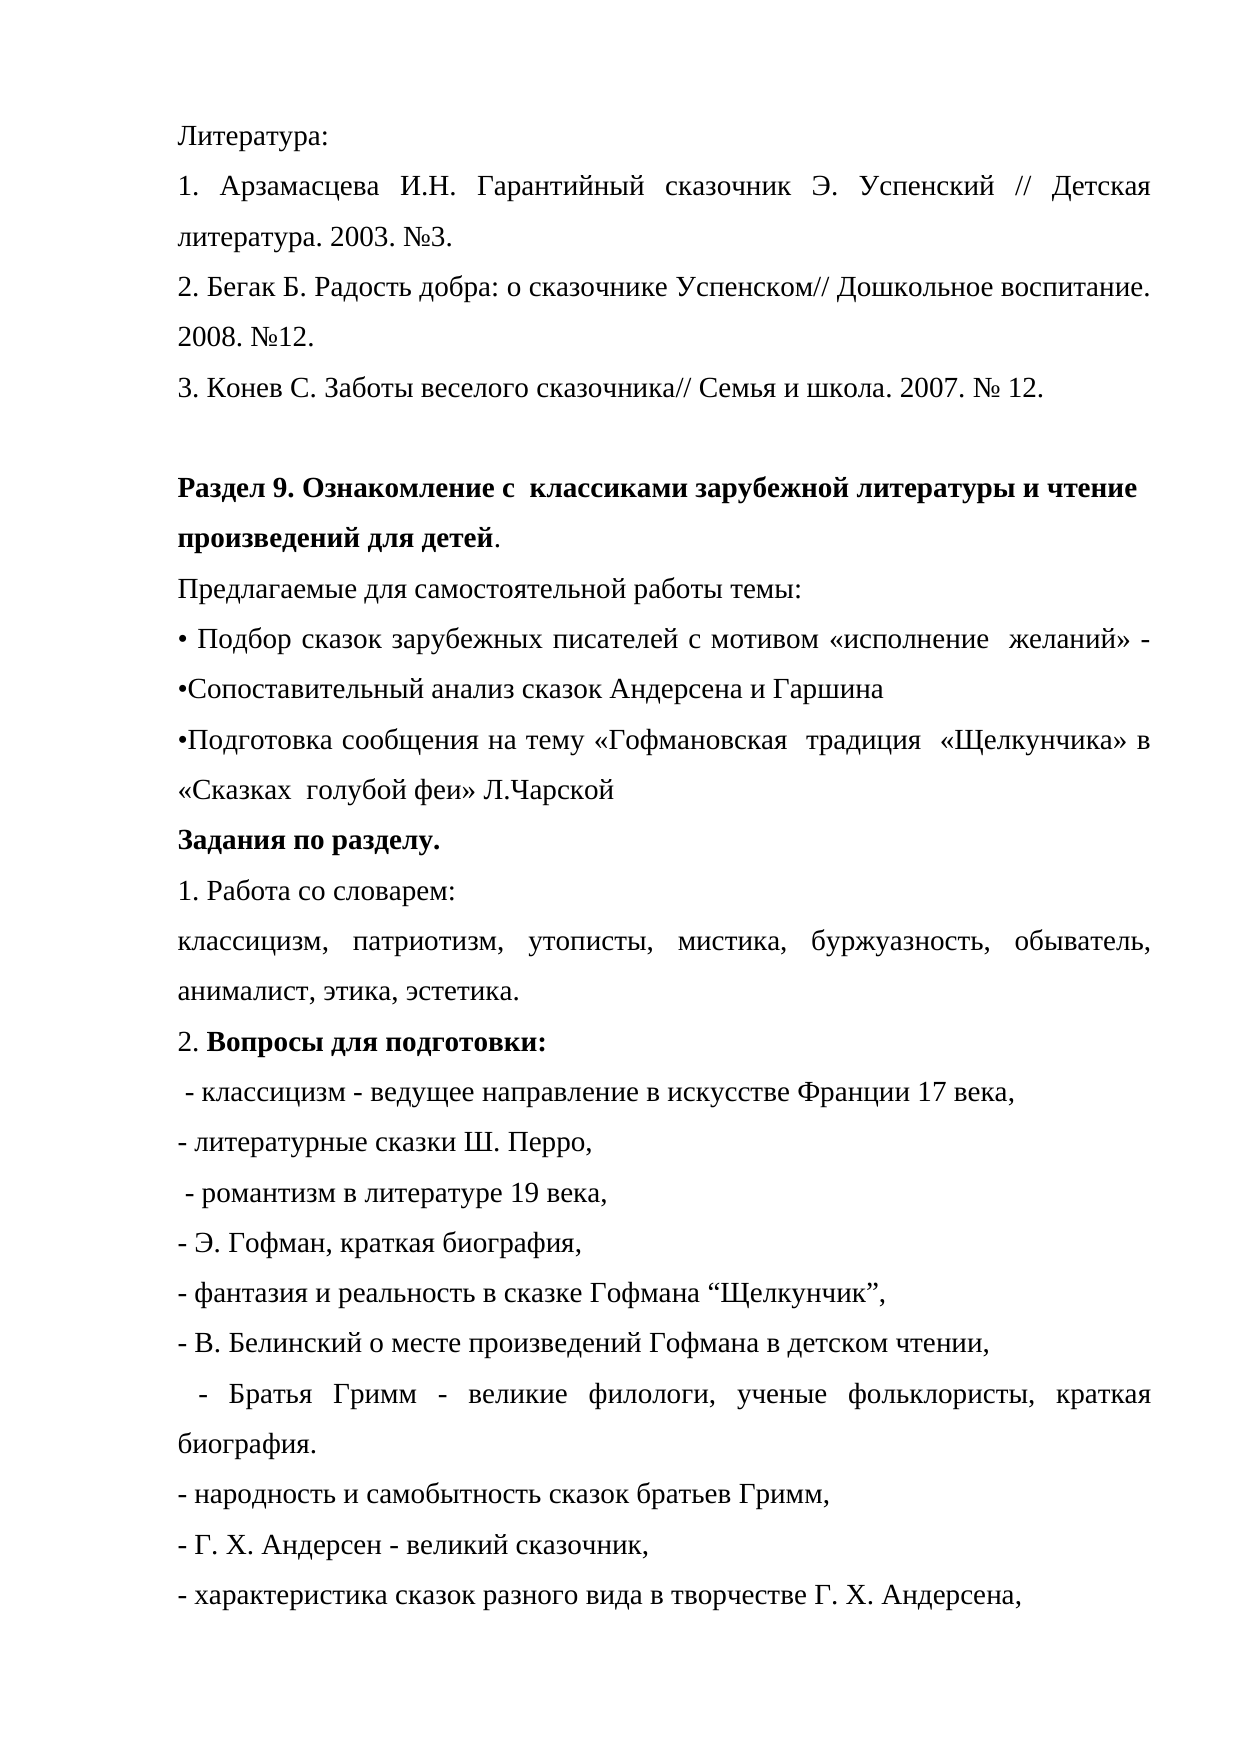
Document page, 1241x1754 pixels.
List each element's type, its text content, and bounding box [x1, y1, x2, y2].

text •Подготовка сообщения на тему «Гофмановская традиция «Щелкунчика» в «Сказках голубой феи» Л.Чарской [177, 722, 1152, 806]
text 1. Работа со словарем: [177, 873, 1152, 906]
text - Э. Гофман, краткая биография, [177, 1225, 1152, 1258]
text - литературные сказки Ш. Перро, [177, 1124, 1152, 1158]
text Литература: [177, 118, 1152, 152]
text - романтизм в литературе 19 века, [177, 1175, 1152, 1208]
text 1. Арзамасцева И.Н. Гарантийный сказочник Э. Успенский // Детская литература. 2003. №3. [177, 168, 1152, 252]
text • Подбор сказок зарубежных писателей с мотивом «исполнение желаний» -•Сопоставительный анализ сказок Андерсена и Гаршина [177, 621, 1152, 705]
text - фантазия и реальность в сказке Гофмана “Щелкунчик”, [177, 1275, 1152, 1309]
text 2. Вопросы для подготовки: [177, 1024, 1152, 1057]
text - Г. Х. Андерсен - великий сказочник, [177, 1527, 1152, 1560]
text 3. Конев С. Заботы веселого сказочника// Семья и школа. 2007. № 12. [177, 370, 1152, 403]
text Задания по разделу. [177, 822, 1152, 856]
text классицизм, патриотизм, утописты, мистика, буржуазность, обыватель, анималист, этика, эстетика. [177, 923, 1152, 1007]
text - характеристика сказок разного вида в творчестве Г. Х. Андерсена, [177, 1577, 1152, 1611]
text - классицизм - ведущее направление в искусстве Франции 17 века, [177, 1074, 1152, 1108]
text 2. Бегак Б. Радость добра: о сказочнике Успенском// Дошкольное воспитание. 2008. №12. [177, 269, 1152, 353]
text - Братья Гримм - великие филологи, ученые фольклористы, краткая биография. [177, 1376, 1152, 1460]
text Раздел 9. Ознакомление с классиками зарубежной литературы и чтение произведений для детей. [177, 470, 1152, 554]
text - народность и самобытность сказок братьев Гримм, [177, 1477, 1152, 1510]
text - В. Белинский о месте произведений Гофмана в детском чтении, [177, 1326, 1152, 1359]
text Предлагаемые для самостоятельной работы темы: [177, 571, 1152, 604]
